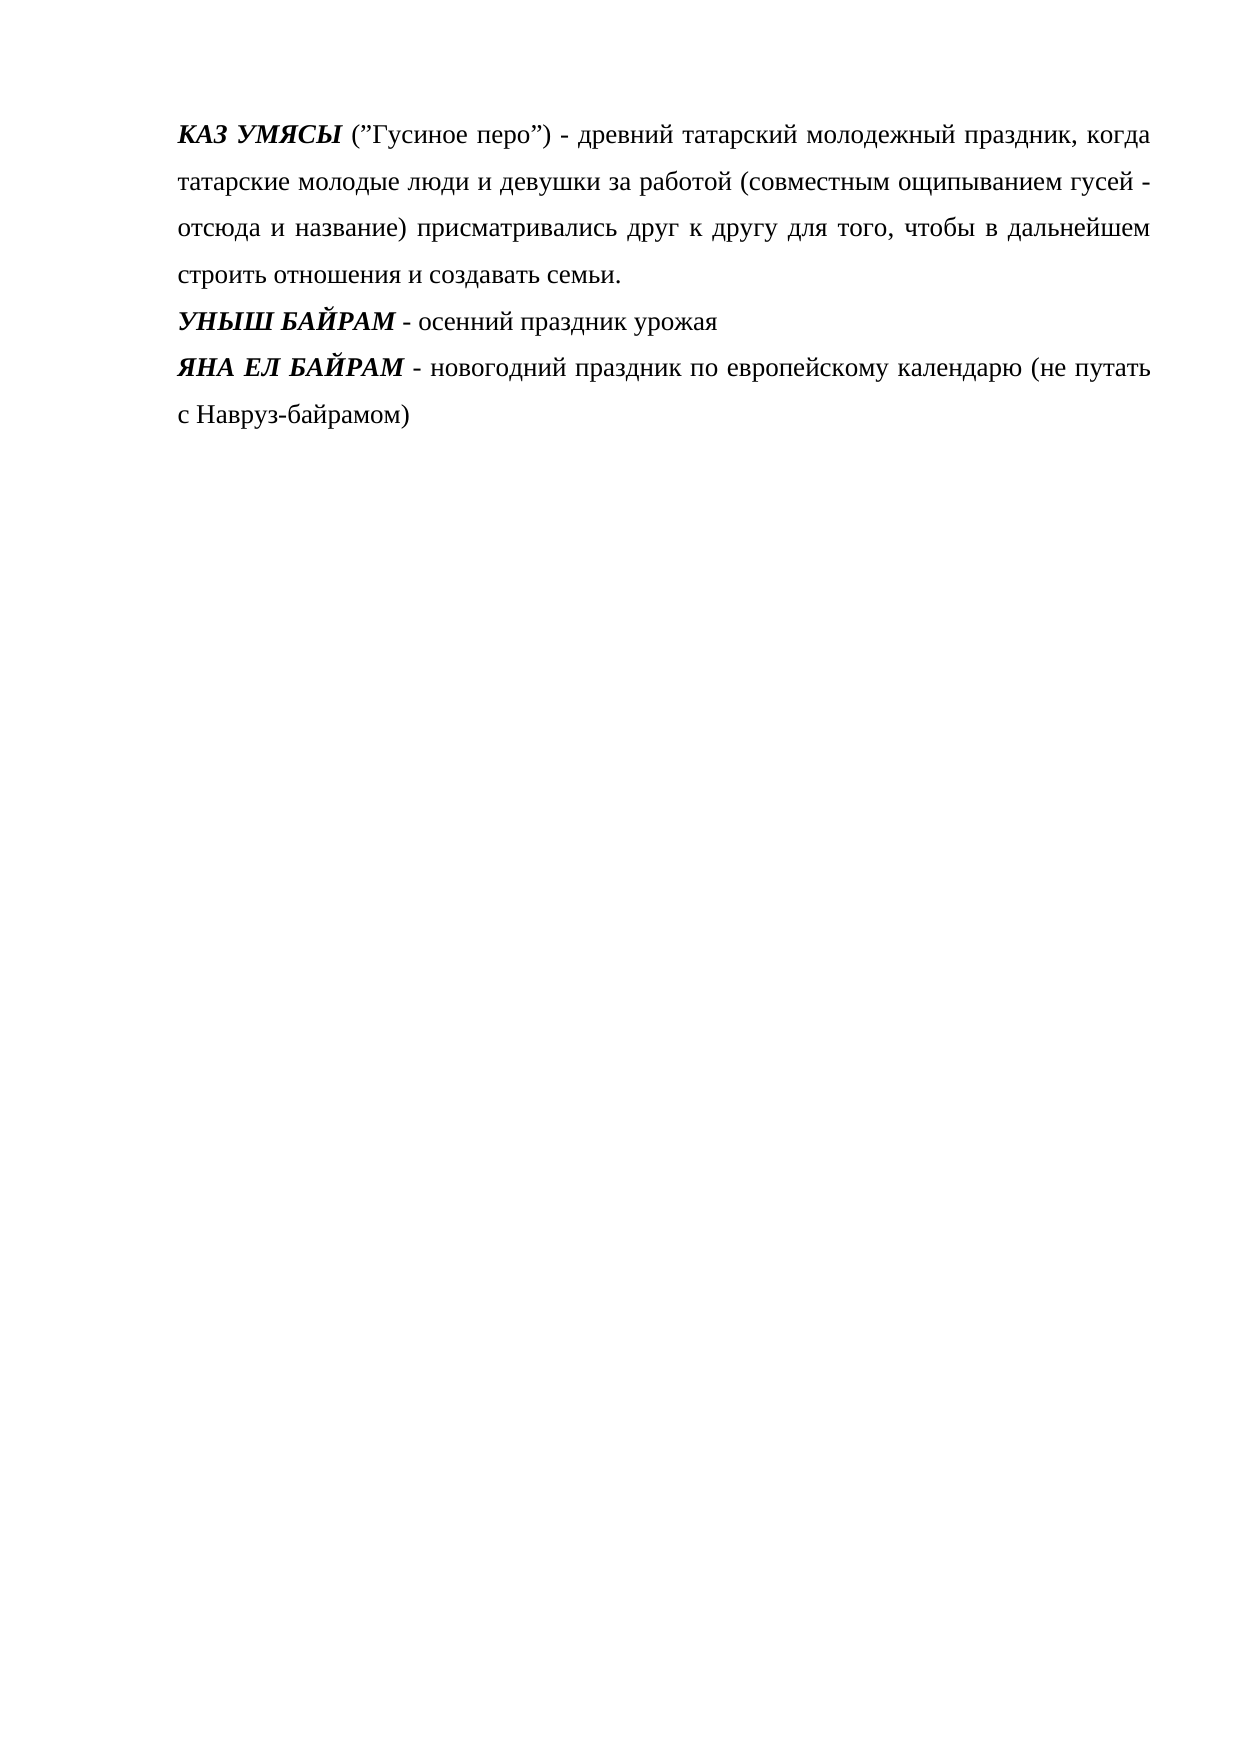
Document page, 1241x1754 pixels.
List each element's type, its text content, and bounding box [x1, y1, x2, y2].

text УНЫШ БАЙРАМ - осенний праздник урожая [177, 305, 1152, 336]
text ЯНА ЕЛ БАЙРАМ - новогодний праздник по европейскому календарю (не путать с Навруз-байрамом) [177, 351, 1152, 429]
text КАЗ УМЯСЫ (”Гусиное перо”) - древний татарский молодежный праздник, когда татарские молодые люди и девушки за работой (совместным ощипыванием гусей - отсюда и название) присматривались друг к другу для того, чтобы в дальнейшем строить отношения и создавать семьи. [177, 118, 1152, 289]
